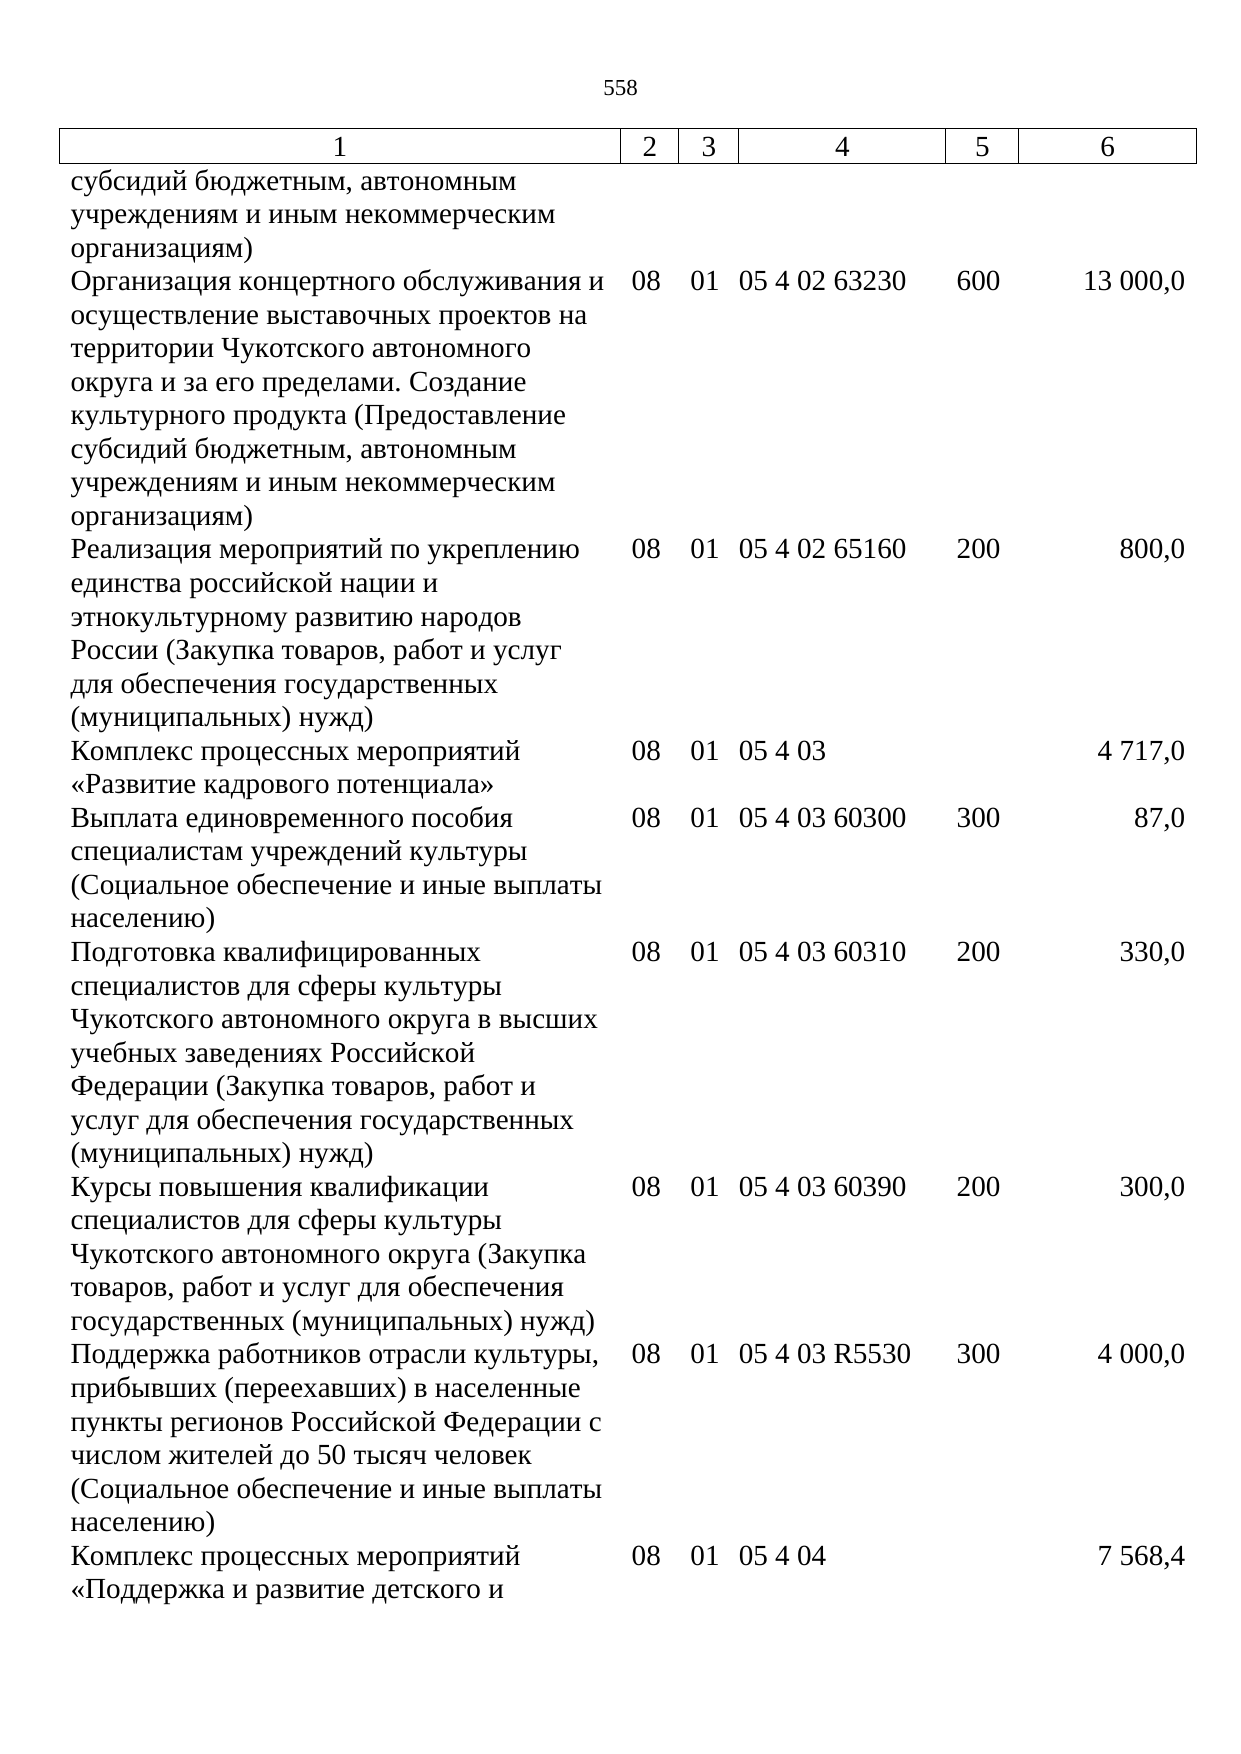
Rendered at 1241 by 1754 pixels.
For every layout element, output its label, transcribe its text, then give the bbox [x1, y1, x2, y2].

table_header 6 [1019, 129, 1196, 163]
table_header 3 [679, 129, 738, 163]
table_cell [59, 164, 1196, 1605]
table_header 5 [946, 129, 1018, 163]
table_header 4 [739, 129, 945, 163]
table_header 1 [60, 129, 620, 163]
table_header 2 [621, 129, 678, 163]
